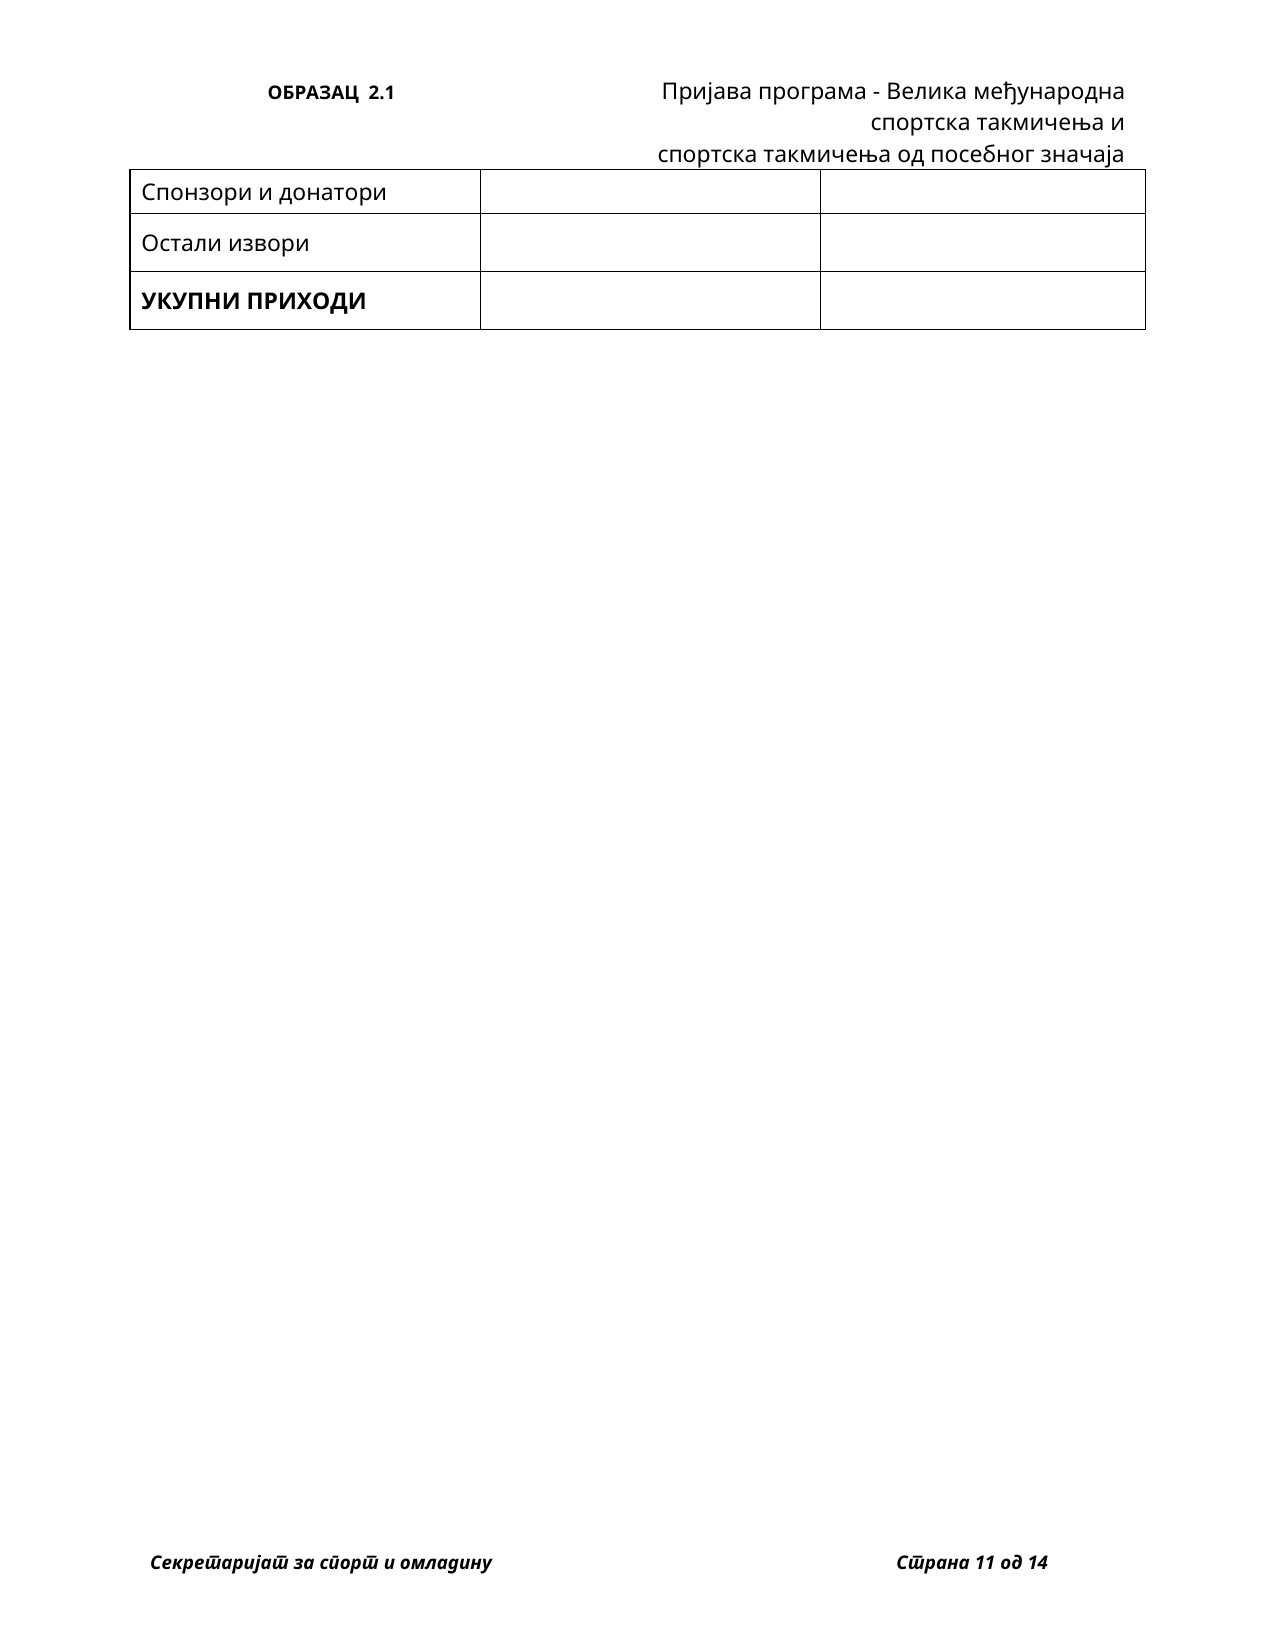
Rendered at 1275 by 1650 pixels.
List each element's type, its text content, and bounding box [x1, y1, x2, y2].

table_cell [821, 170, 1145, 213]
table_cell [821, 214, 1145, 271]
table_cell Остали извори [131, 214, 480, 271]
table_cell [481, 214, 820, 271]
table_cell УКУПНИ ПРИХОДИ [131, 272, 480, 329]
table_cell [481, 272, 820, 329]
table_cell Спонзори и донатори [131, 170, 480, 213]
table_cell [821, 272, 1145, 329]
table_cell [481, 170, 820, 213]
